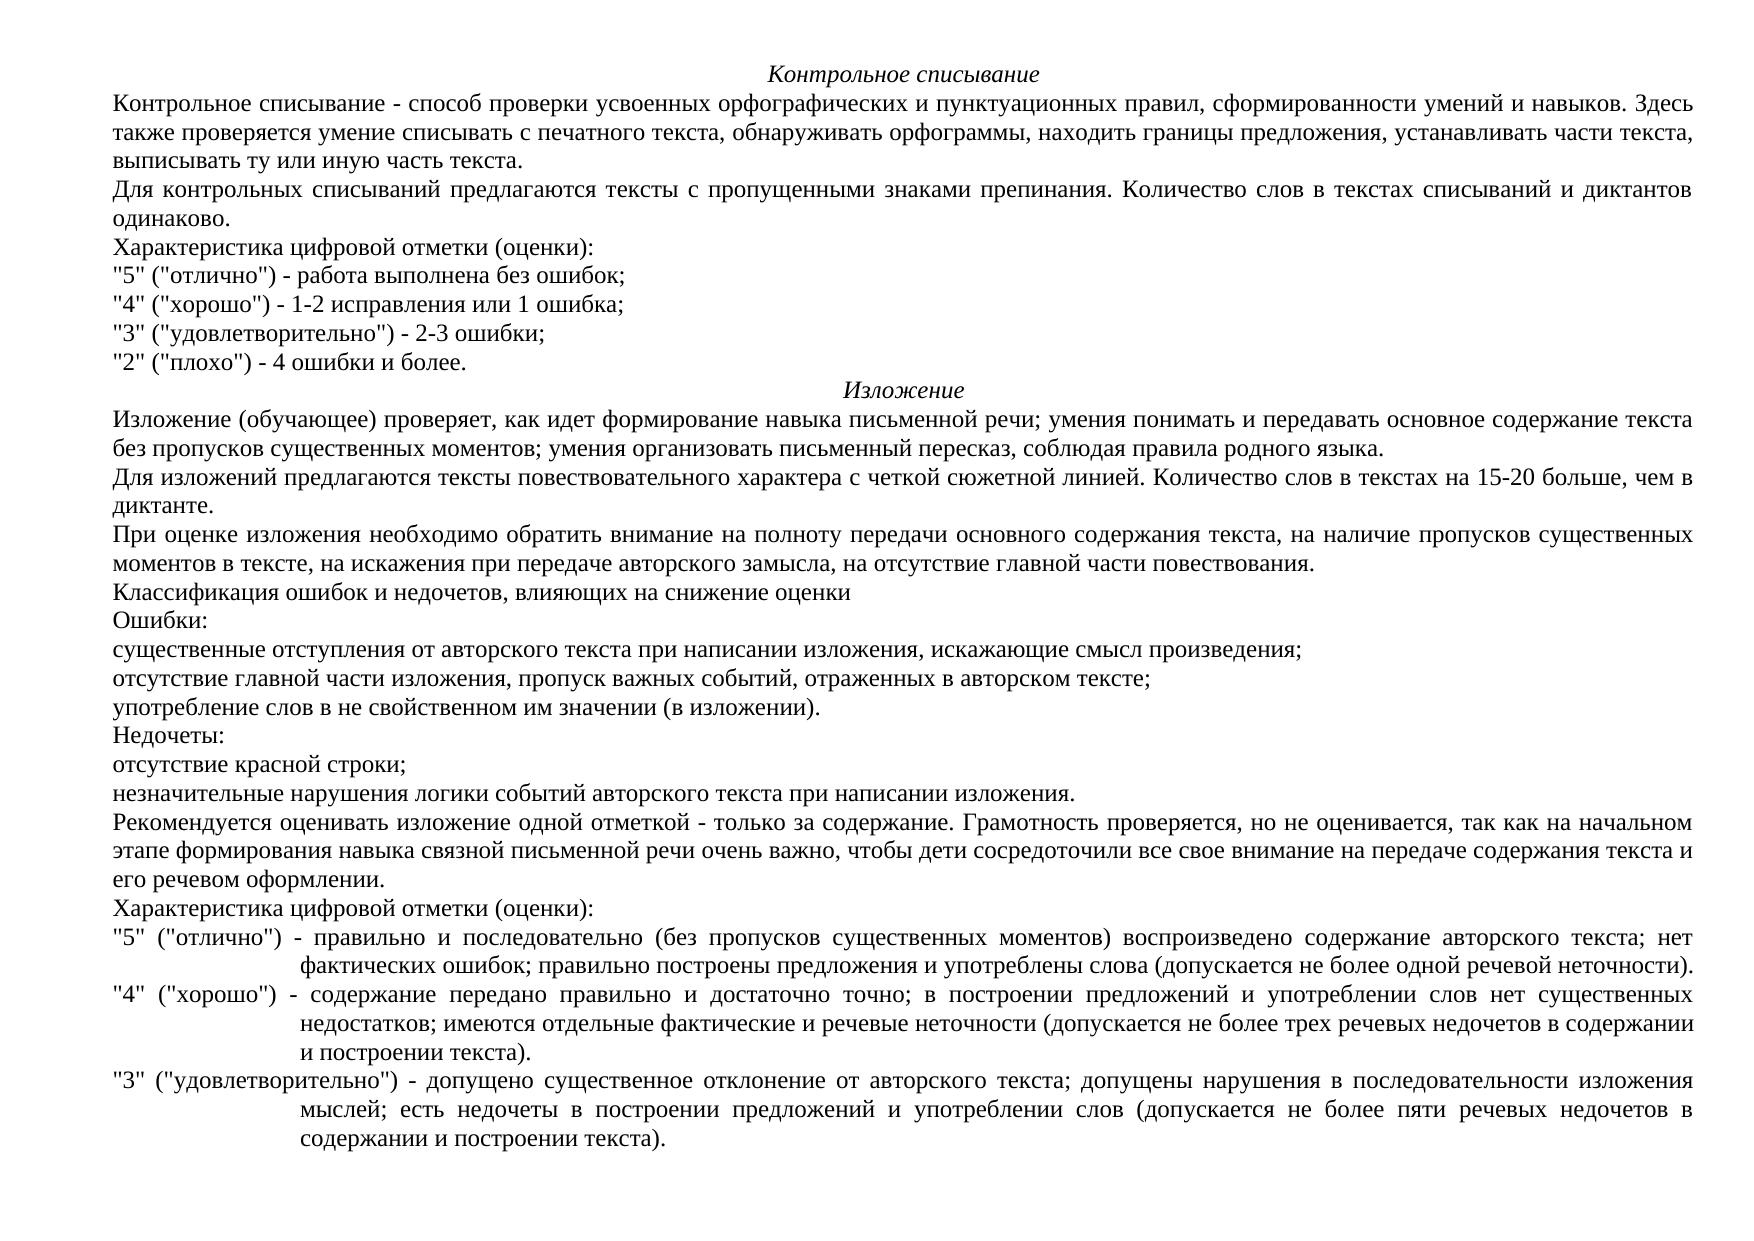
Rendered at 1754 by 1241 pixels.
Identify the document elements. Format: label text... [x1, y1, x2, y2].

text "5" ("отлично") - работа выполнена без ошибок; [112, 260, 1695, 289]
text отсутствие главной части изложения, пропуск важных событий, отраженных в авторском тексте; [112, 663, 1695, 692]
text Для изложений предлагаются тексты повествовательного характера с четкой сюжетной линией. Количество слов в текстах на 15-20 больше, чем в диктанте. [112, 462, 1695, 519]
text "5" ("отлично") - правильно и последовательно (без пропусков существенных моментов) воспроизведено содержание авторского текста; нет фактических ошибок; правильно построены предложения и употреблены слова (допускается не более одной речевой неточности). [112, 922, 1695, 979]
text Рекомендуется оценивать изложение одной отметкой - только за содержание. Грамотность проверяется, но не оценивается, так как на начальном этапе формирования навыка связной письменной речи очень важно, чтобы дети сосредоточили все свое внимание на передаче содержания текста и его речевом оформлении. [112, 807, 1695, 893]
text "2" ("плохо") - 4 ошибки и более. [112, 347, 1695, 375]
text Для контрольных списываний предлагаются тексты с пропущенными знаками препинания. Количество слов в текстах списываний и диктантов одинаково. [112, 174, 1695, 232]
text существенные отступления от авторского текста при написании изложения, искажающие смысл произведения; [112, 634, 1695, 663]
text Изложение [112, 375, 1695, 404]
text Контрольное списывание - способ проверки усвоенных орфографических и пунктуационных правил, сформированности умений и навыков. Здесь также проверяется умение списывать с печатного текста, обнаруживать орфограммы, находить границы предложения, устанавливать части текста, выписывать ту или иную часть текста. [112, 88, 1695, 174]
text Контрольное списывание [112, 59, 1695, 88]
text "3" ("удовлетворительно") - 2-3 ошибки; [112, 318, 1695, 347]
text "3" ("удовлетворительно") - допущено существенное отклонение от авторского текста; допущены нарушения в последовательности изложения мыслей; есть недочеты в построении предложений и употреблении слов (допускается не более пяти речевых недочетов в содержании и построении текста). [112, 1065, 1695, 1152]
text употребление слов в не свойственном им значении (в изложении). [112, 692, 1695, 720]
text отсутствие красной строки; [112, 749, 1695, 778]
text незначительные нарушения логики событий авторского текста при написании изложения. [112, 778, 1695, 807]
text Изложение (обучающее) проверяет, как идет формирование навыка письменной речи; умения понимать и передавать основное содержание текста без пропусков существенных моментов; умения организовать письменный пересказ, соблюдая правила родного языка. [112, 404, 1695, 462]
text Характеристика цифровой отметки (оценки): [112, 893, 1695, 922]
text Ошибки: [112, 605, 1695, 634]
text "4" ("хорошо") - содержание передано правильно и достаточно точно; в построении предложений и употреблении слов нет существенных недостатков; имеются отдельные фактические и речевые неточности (допускается не более трех речевых недочетов в содержании и построении текста). [112, 979, 1695, 1065]
text Недочеты: [112, 720, 1695, 749]
text При оценке изложения необходимо обратить внимание на полноту передачи основного содержания текста, на наличие пропусков существенных моментов в тексте, на искажения при передаче авторского замысла, на отсутствие главной части повествования. [112, 519, 1695, 577]
text Классификация ошибок и недочетов, влияющих на снижение оценки [112, 577, 1695, 605]
text Характеристика цифровой отметки (оценки): [112, 232, 1695, 260]
text "4" ("хорошо") - 1-2 исправления или 1 ошибка; [112, 289, 1695, 318]
